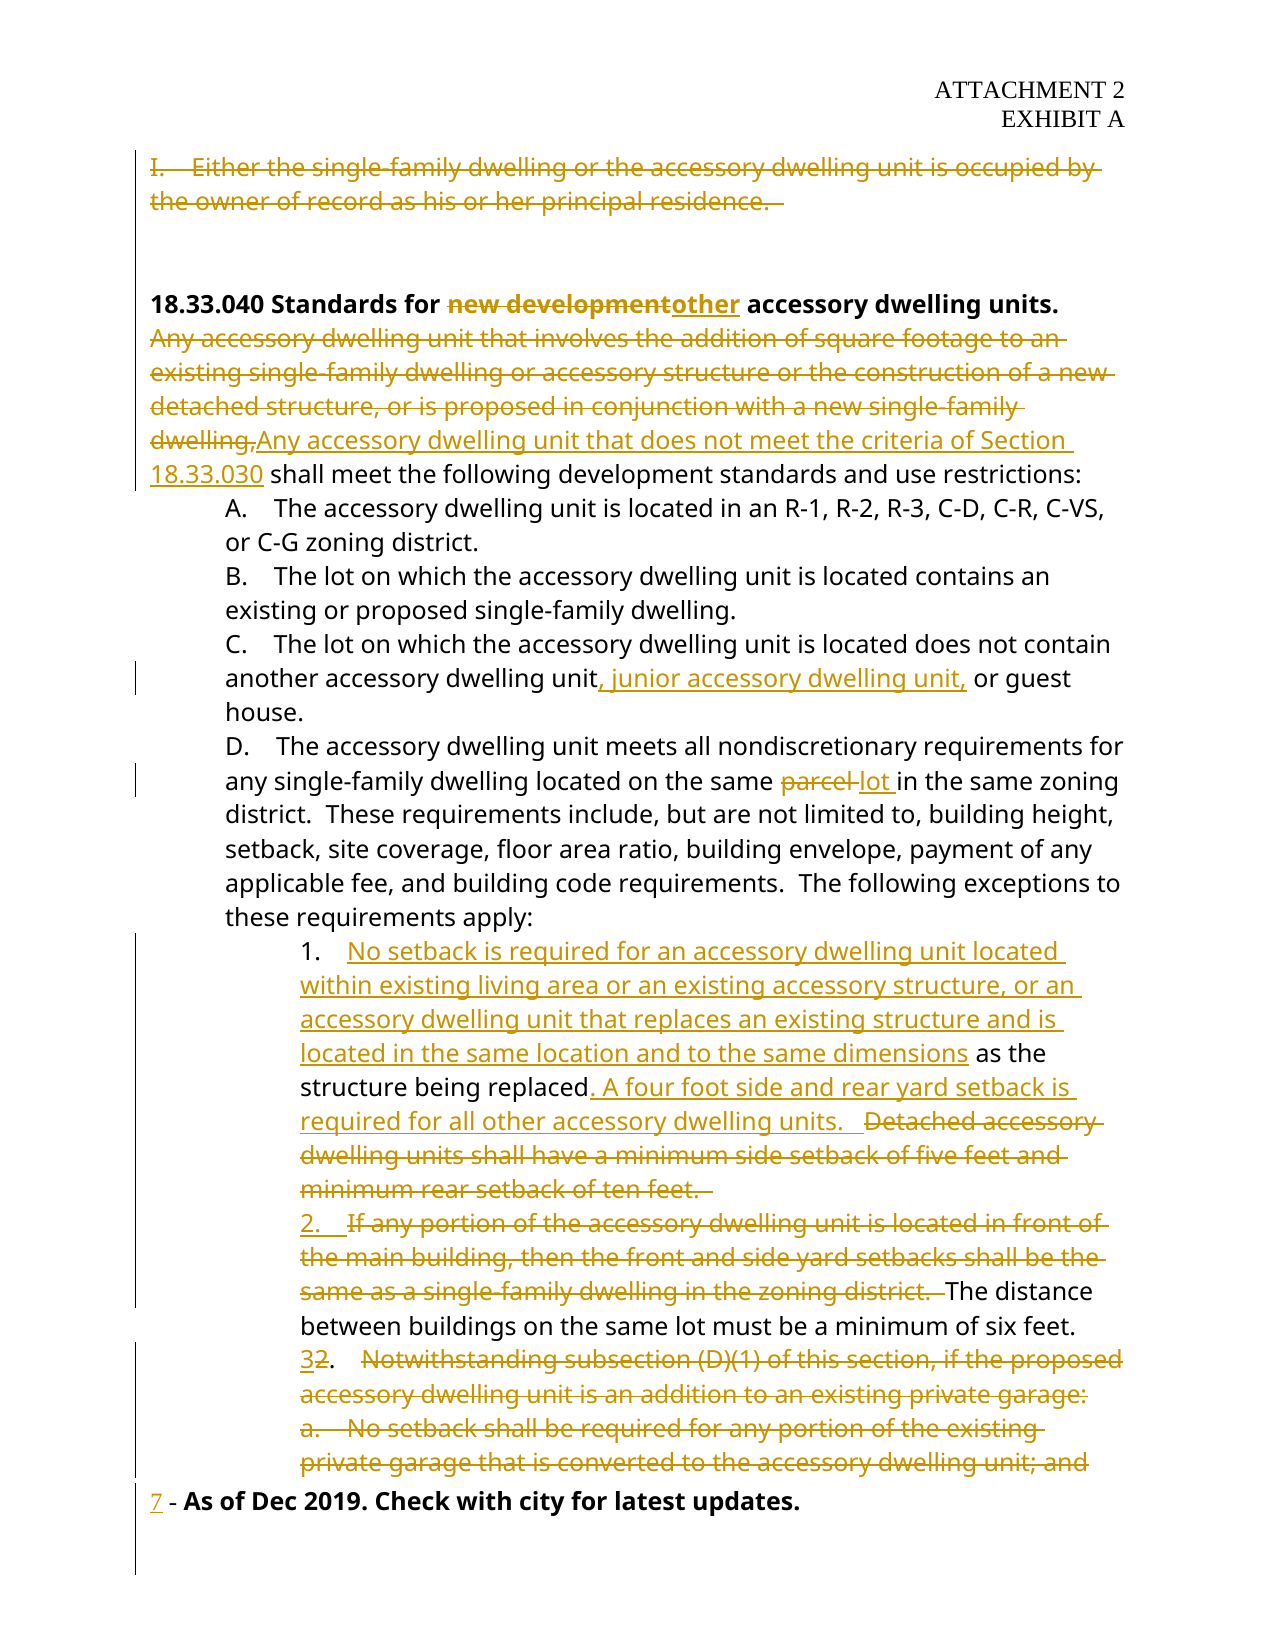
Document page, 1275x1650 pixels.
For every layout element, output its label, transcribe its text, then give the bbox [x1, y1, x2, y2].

text B. The lot on which the accessory dwelling unit is located contains an existing or proposed single-family dwelling. [225, 559, 1125, 627]
text The distance between buildings on the same lot must be a minimum of six feet. [300, 1206, 1125, 1342]
text shall meet the following development standards and use restrictions: [150, 320, 1125, 491]
text . [300, 1342, 1125, 1410]
text C. The lot on which the accessory dwelling unit is located does not contain another accessory dwelling unit or guest house. [225, 627, 1125, 729]
text A. The accessory dwelling unit is located in an R-1, R-2, R-3, C-D, C-R, C-VS, or C-G zoning district. [225, 491, 1125, 559]
text 18.33.040 Standards for accessory dwelling units. [150, 286, 1125, 320]
text 1. as the structure being replaced [300, 933, 1125, 1206]
text D. The accessory dwelling unit meets all nondiscretionary requirements for any single-family dwelling located on the same in the same zoning district. These requirements include, but are not limited to, building height, setback, site coverage, floor area ratio, building envelope, payment of any applicable fee, and building code requirements. The following exceptions to these requirements apply: [225, 729, 1125, 933]
